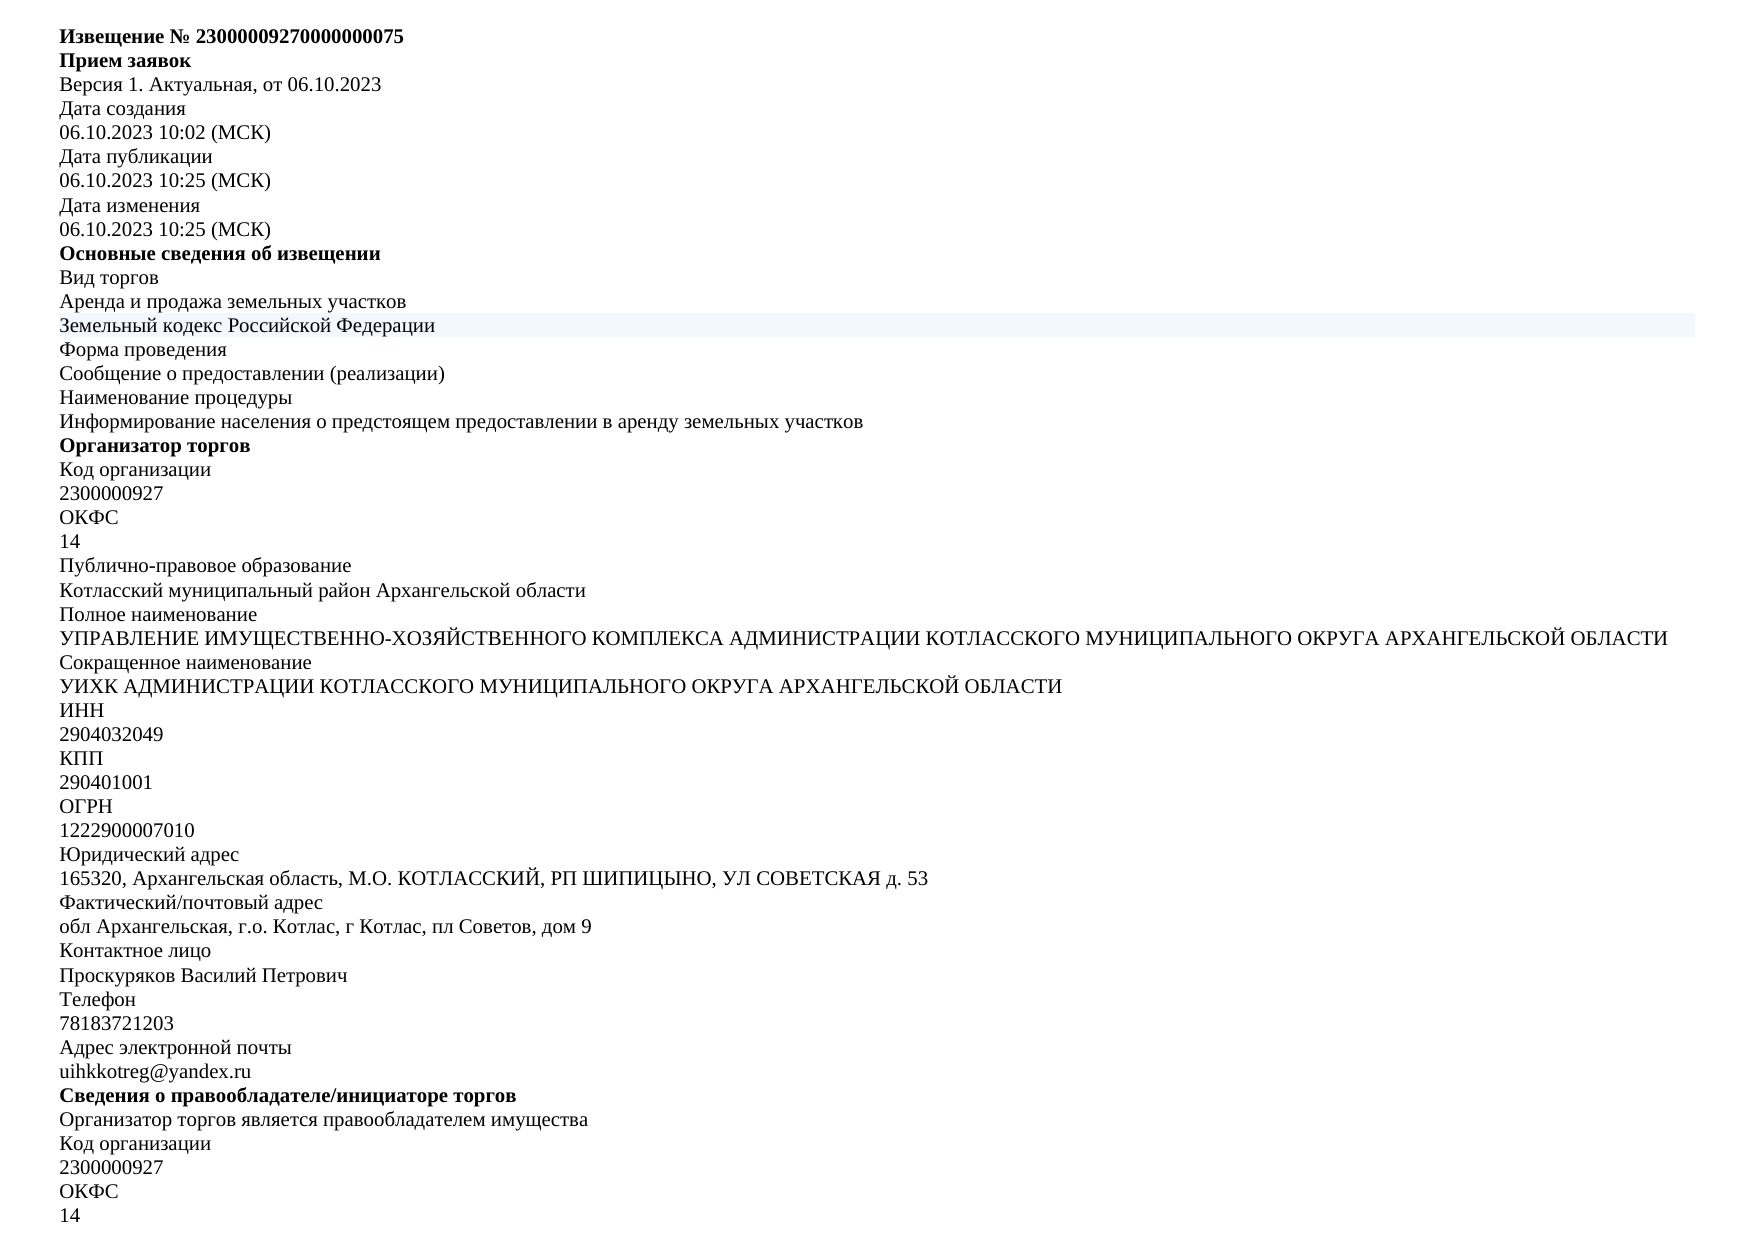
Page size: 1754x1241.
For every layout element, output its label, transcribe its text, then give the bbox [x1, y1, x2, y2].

text Публично-правовое образование [59, 553, 1695, 577]
text 165320, Архангельская область, М.О. КОТЛАССКИЙ, РП ШИПИЦЫНО, УЛ СОВЕТСКАЯ д. 53 [59, 866, 1695, 890]
text Фактический/почтовый адрес [59, 890, 1695, 914]
text 06.10.2023 10:25 (МСК) [59, 217, 1695, 241]
text Сообщение о предоставлении (реализации) [59, 361, 1695, 385]
text 14 [59, 529, 1695, 553]
text Телефон [59, 987, 1695, 1011]
text 2904032049 [59, 722, 1695, 746]
text Контактное лицо [59, 938, 1695, 962]
text 2300000927 [59, 1155, 1695, 1179]
text Дата публикации [59, 144, 1695, 168]
text обл Архангельская, г.о. Котлас, г Котлас, пл Советов, дом 9 [59, 914, 1695, 938]
text Извещение № 23000009270000000075 [59, 24, 1695, 48]
text Прием заявок [59, 48, 1695, 72]
text Основные сведения об извещении [59, 241, 1695, 265]
text УПРАВЛЕНИЕ ИМУЩЕСТВЕННО-ХОЗЯЙСТВЕННОГО КОМПЛЕКСА АДМИНИСТРАЦИИ КОТЛАССКОГО МУНИЦИПАЛЬНОГО ОКРУГА АРХАНГЕЛЬСКОЙ ОБЛАСТИ [59, 626, 1695, 650]
text Вид торгов [59, 265, 1695, 289]
text 78183721203 [59, 1011, 1695, 1035]
text 06.10.2023 10:25 (МСК) [59, 168, 1695, 192]
text ОКФС [59, 505, 1695, 529]
text ОГРН [59, 794, 1695, 818]
text Дата создания [59, 96, 1695, 120]
text Информирование населения о предстоящем предоставлении в аренду земельных участков [59, 409, 1695, 433]
text Сведения о правообладателе/инициаторе торгов [59, 1083, 1695, 1107]
text Полное наименование [59, 602, 1695, 626]
text Юридический адрес [59, 842, 1695, 866]
text 2300000927 [59, 481, 1695, 505]
text Код организации [59, 1131, 1695, 1155]
text Версия 1. Актуальная, от 06.10.2023 [59, 72, 1695, 96]
text Аренда и продажа земельных участков [59, 289, 1695, 313]
text Организатор торгов [59, 433, 1695, 457]
text Котласский муниципальный район Архангельской области [59, 577, 1695, 602]
text Дата изменения [59, 192, 1695, 217]
text КПП [59, 746, 1695, 770]
text Код организации [59, 457, 1695, 481]
text УИХК АДМИНИСТРАЦИИ КОТЛАССКОГО МУНИЦИПАЛЬНОГО ОКРУГА АРХАНГЕЛЬСКОЙ ОБЛАСТИ [59, 674, 1695, 698]
text Проскуряков Василий Петрович [59, 962, 1695, 987]
text Организатор торгов является правообладателем имущества [59, 1107, 1695, 1131]
text Форма проведения [59, 337, 1695, 361]
text ОКФС [59, 1179, 1695, 1203]
text Наименование процедуры [59, 385, 1695, 409]
text 06.10.2023 10:02 (МСК) [59, 120, 1695, 144]
text uihkkotreg@yandex.ru [59, 1059, 1695, 1083]
text 290401001 [59, 770, 1695, 794]
text Адрес электронной почты [59, 1035, 1695, 1059]
text Земельный кодекс Российской Федерации [59, 313, 1695, 337]
text Сокращенное наименование [59, 650, 1695, 674]
text 14 [59, 1203, 1695, 1227]
text ИНН [59, 698, 1695, 722]
text 1222900007010 [59, 818, 1695, 842]
